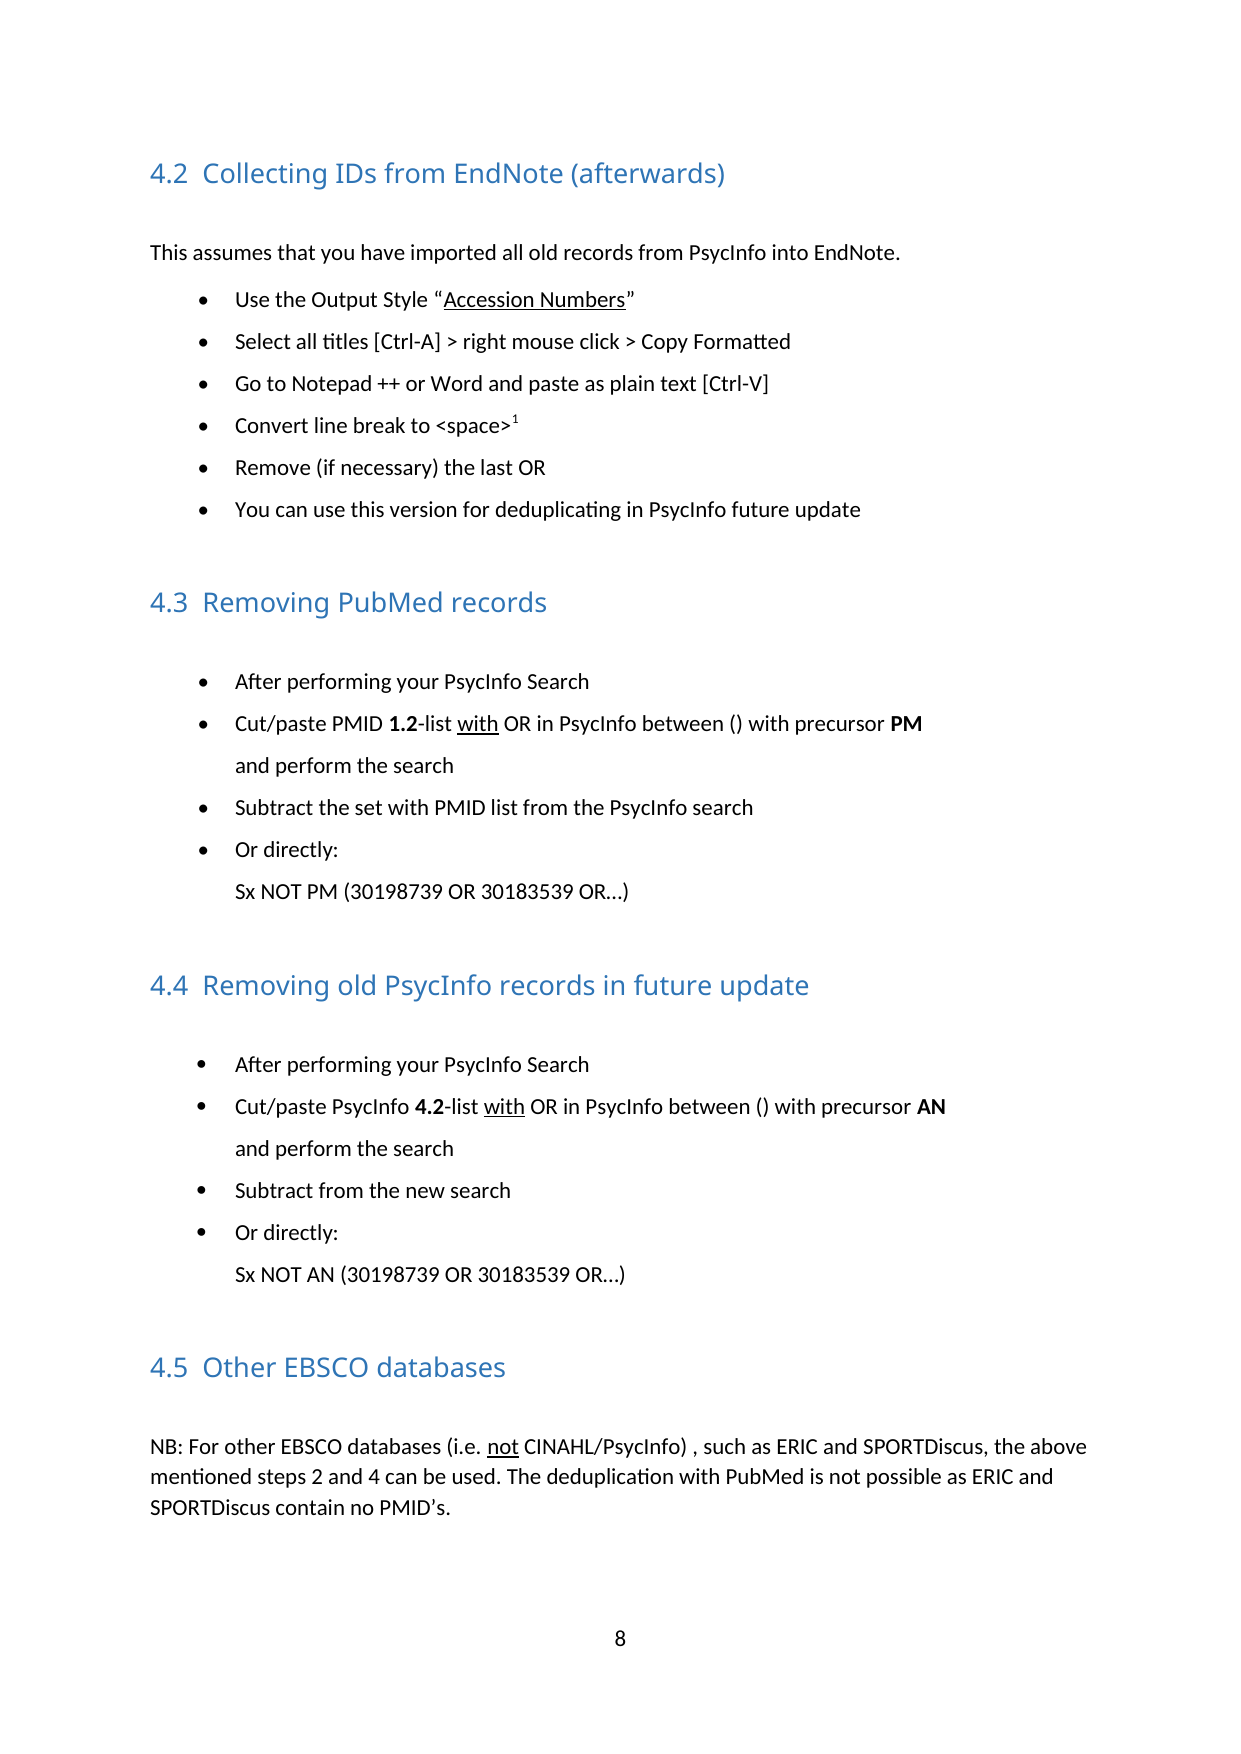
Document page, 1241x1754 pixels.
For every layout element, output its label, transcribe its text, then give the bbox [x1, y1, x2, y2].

subtitle 4.3 Removing PubMed records [150, 583, 1090, 620]
list Subtract the set with PMID list from the PsycInfo search [197, 793, 1090, 821]
list Remove (if necessary) the last OR [197, 453, 1090, 481]
list Convert line break to <space>1 [197, 411, 1090, 439]
list Select all titles [Ctrl-A] > right mouse click > Copy Formatted [197, 327, 1090, 355]
subtitle 4.5 Other EBSCO databases [150, 1348, 1090, 1385]
list Or directly: Sx NOT AN (30198739 OR 30183539 OR…) [197, 1218, 1090, 1288]
list After performing your PsycInfo Search [197, 1050, 1090, 1078]
list You can use this version for deduplicating in PsycInfo future update [197, 495, 1090, 523]
list Or directly: Sx NOT PM (30198739 OR 30183539 OR…) [197, 835, 1090, 905]
text NB: For other EBSCO databases (i.e. not CINAHL/PsycInfo) , such as ERIC and SPORTDiscus, the above mentioned steps 2 and 4 can be used. The deduplication with PubMed is not possible as ERIC and SPORTDiscus contain no PMID’s. [150, 1432, 1090, 1521]
subtitle 4.2 Collecting IDs from EndNote (afterwards) [150, 154, 1090, 191]
list Cut/paste PsycInfo 4.2-list with OR in PsycInfo between () with precursor AN and perform the search [197, 1092, 1090, 1162]
text This assumes that you have imported all old records from PsycInfo into EndNote. [150, 238, 1090, 266]
subtitle 4.4 Removing old PsycInfo records in future update [150, 966, 1090, 1003]
list Subtract from the new search [197, 1176, 1090, 1204]
list Cut/paste PMID 1.2-list with OR in PsycInfo between () with precursor PM and perform the search [197, 709, 1090, 779]
list After performing your PsycInfo Search [197, 667, 1090, 695]
list Go to Notepad ++ or Word and paste as plain text [Ctrl-V] [197, 369, 1090, 397]
list Use the Output Style “Accession Numbers” [197, 285, 1090, 313]
